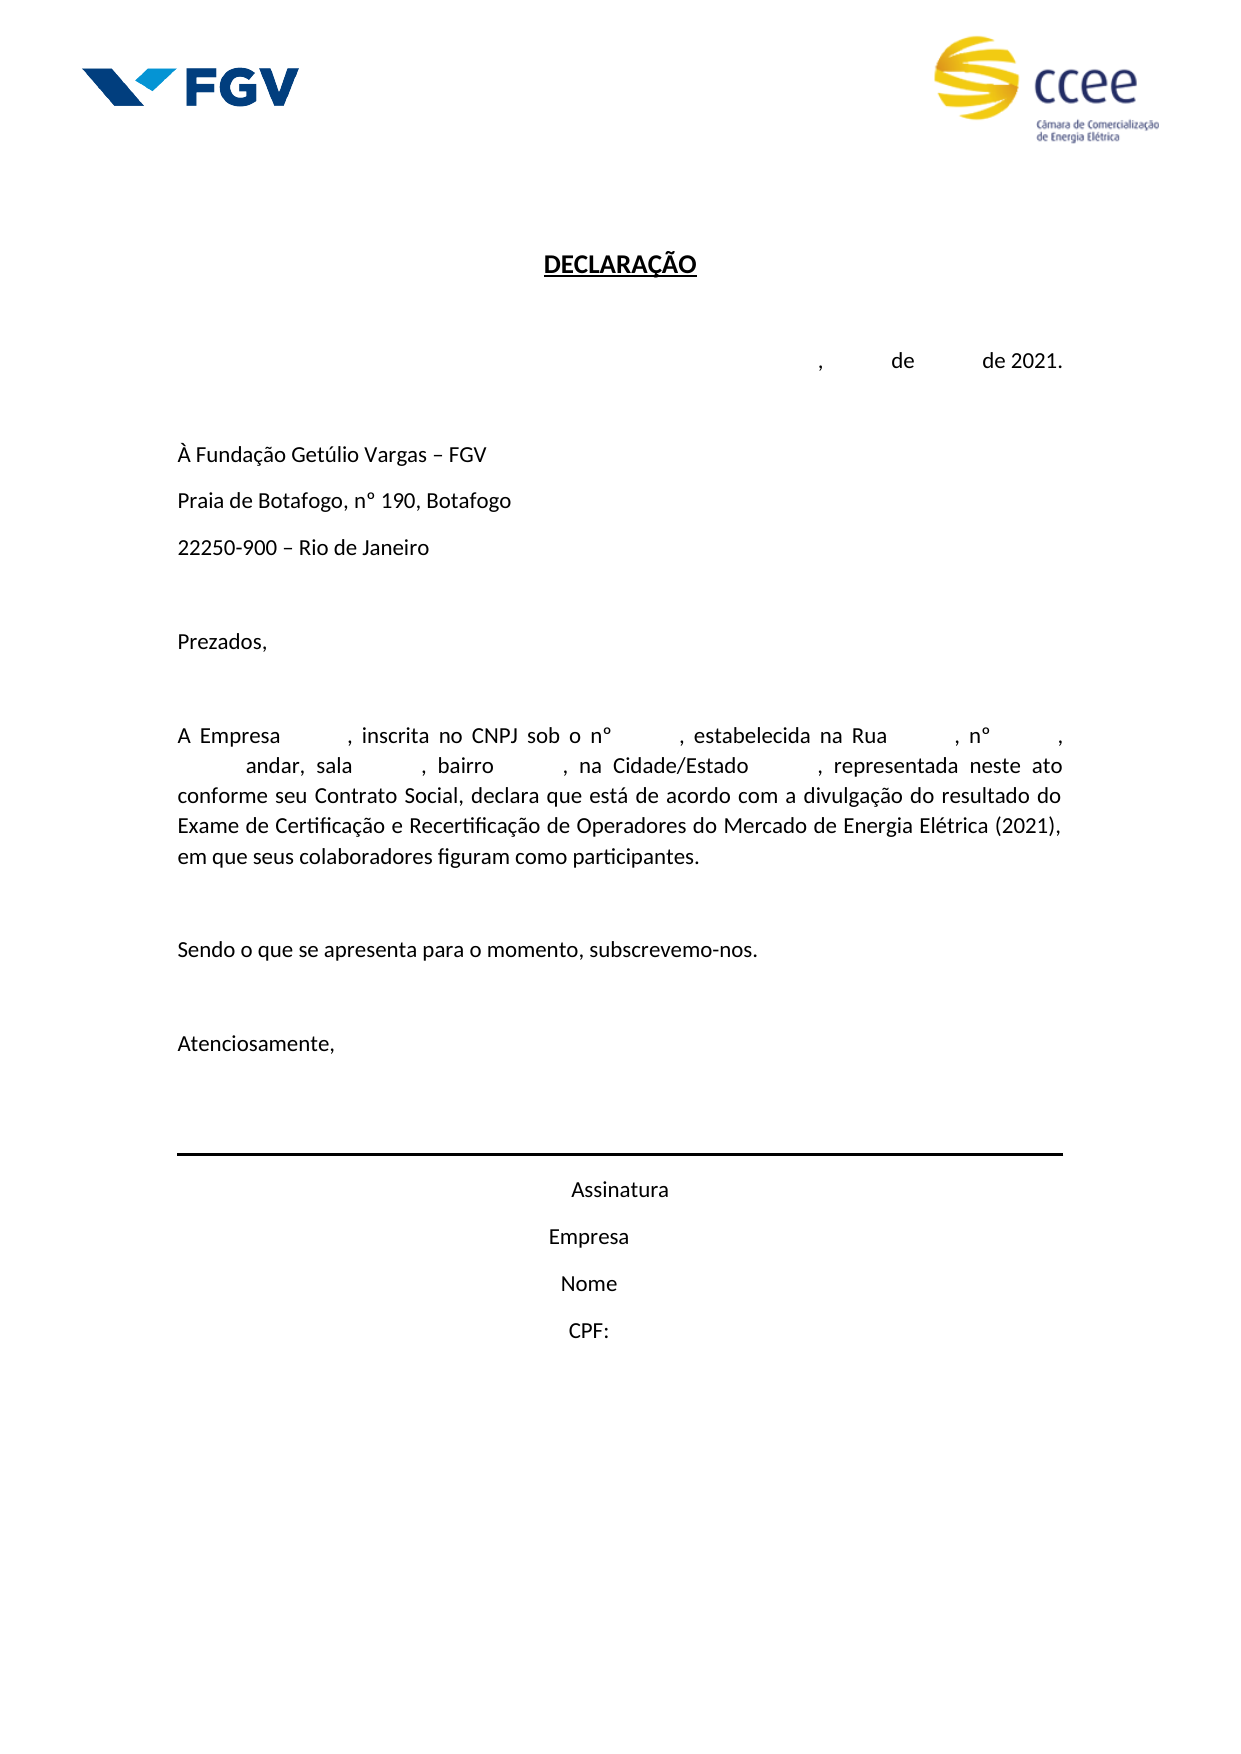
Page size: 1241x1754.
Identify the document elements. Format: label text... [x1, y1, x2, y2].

text À Fundação Getúlio Vargas – FGV [177, 440, 1063, 468]
picture [932, 31, 1166, 146]
text Nome [177, 1269, 1063, 1297]
text Praia de Botafogo, nº 190, Botafogo [177, 487, 1063, 514]
text Atenciosamente, [177, 1029, 1063, 1057]
text DECLARAÇÃO [177, 247, 1063, 280]
text Assinatura [177, 1175, 1063, 1203]
text Sendo o que se apresenta para o momento, subscrevemo-nos. [177, 936, 1063, 963]
text Prezados, [177, 627, 1063, 655]
picture [67, 53, 312, 121]
text A Empresa , inscrita no CNPJ sob o nº , estabelecida na Rua , nº , andar, sala , bairro , na Cidade/Estado , representada neste ato conforme seu Contrato Social, declara que está de acordo com a divulgação do resultado do Exame de Certificação e Recertificação de Operadores do Mercado de Energia Elétrica (2021), em que seus colaboradores figuram como participantes. [177, 721, 1063, 870]
text Empresa [177, 1222, 1063, 1250]
text 22250-900 – Rio de Janeiro [177, 533, 1063, 561]
text , de de 2021. [177, 346, 1063, 374]
text CPF: [177, 1316, 1063, 1344]
